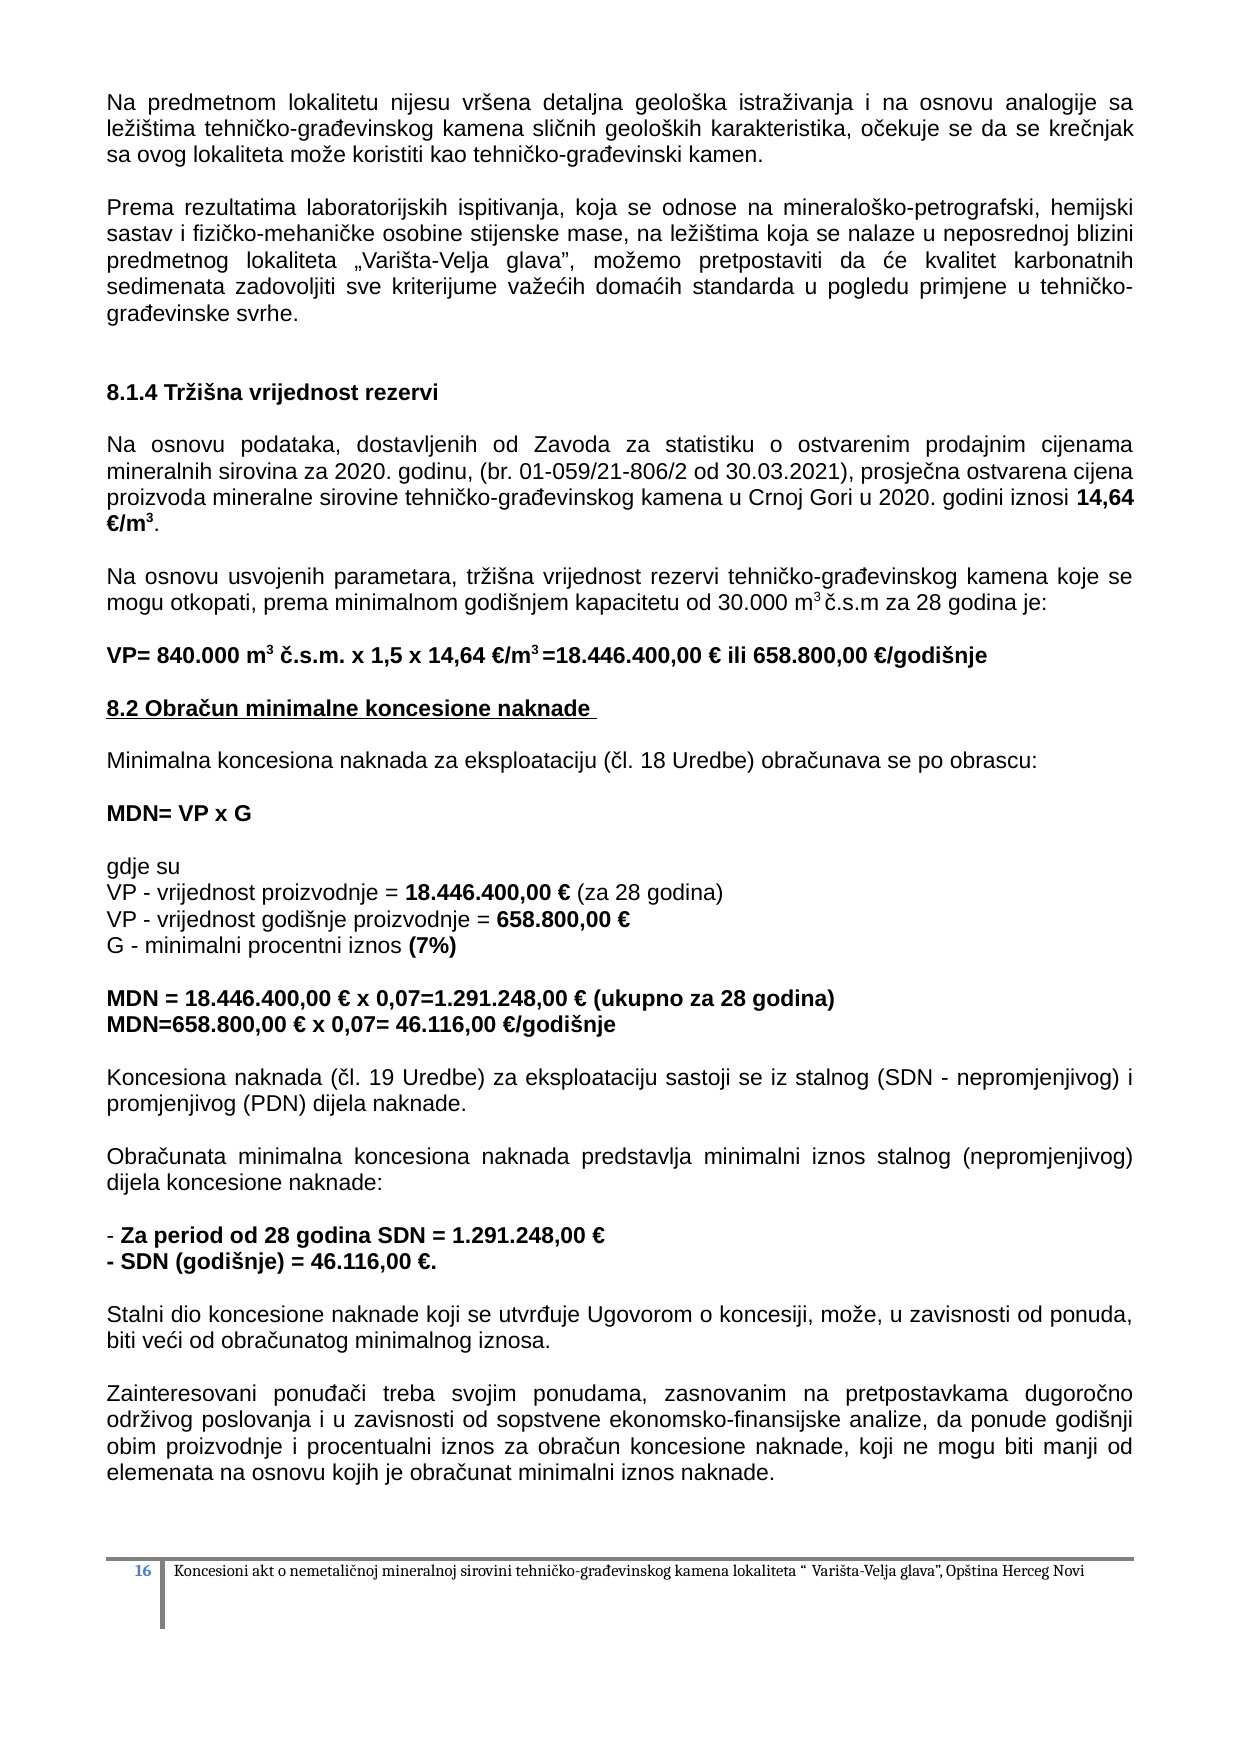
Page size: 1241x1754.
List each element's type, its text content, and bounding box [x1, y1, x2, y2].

text Koncesiona naknada (čl. 19 Uredbe) za eksploataciju sastoji se iz stalnog (SDN - nepromjenjivog) i promjenjivog (PDN) dijela naknade. [106, 1064, 1134, 1116]
text Zainteresovani ponuđači treba svojim ponudama, zasnovanim na pretpostavkama dugoročno održivog poslovanja i u zavisnosti od sopstvene ekonomsko-finansijske analize, da ponude godišnji obim proizvodnje i procentualni iznos za obračun koncesione naknade, koji ne mogu biti manji od elemenata na osnovu kojih je obračunat minimalni iznos naknade. [106, 1380, 1134, 1485]
text gdje su [106, 853, 1134, 879]
text MDN = 18.446.400,00 € x 0,07=1.291.248,00 € (ukupno za 28 godina) [106, 985, 1134, 1011]
text G - minimalni procentni iznos (7%) [106, 932, 1134, 958]
subtitle 8.2 Obračun minimalne koncesione naknade [106, 695, 1134, 721]
text Na osnovu usvojenih parametara, tržišna vrijednost rezervi tehničko-građevinskog kamena koje se mogu otkopati, prema minimalnom godišnjem kapacitetu od 30.000 m3 č.s.m za 28 godina je: [106, 563, 1134, 616]
text MDN= VP x G [106, 800, 1134, 827]
text MDN=658.800,00 € x 0,07= 46.116,00 €/godišnje [106, 1011, 1134, 1037]
text VP - vrijednost godišnje proizvodnje = 658.800,00 € [106, 906, 1134, 932]
text Prema rezultatima laboratorijskih ispitivanja, koja se odnose na mineraloško-petrografski, hemijski sastav i fizičko-mehaničke osobine stijenske mase, na ležištima koja se nalaze u neposrednoj blizini predmetnog lokaliteta „Varišta-Velja glava”, možemo pretpostaviti da će kvalitet karbonatnih sedimenata zadovoljiti sve kriterijume važećih domaćih standarda u pogledu primjene u tehničko-građevinske svrhe. [106, 194, 1134, 326]
text VP= 840.000 m3 č.s.m. x 1,5 x 14,64 €/m3 =18.446.400,00 € ili 658.800,00 €/godišnje [106, 642, 1134, 668]
text Stalni dio koncesione naknade koji se utvrđuje Ugovorom o koncesiji, može, u zavisnosti od ponuda, biti veći od obračunatog minimalnog iznosa. [106, 1301, 1134, 1354]
text - SDN (godišnje) = 46.116,00 €. [106, 1248, 1134, 1274]
text VP - vrijednost proizvodnje = 18.446.400,00 € (za 28 godina) [106, 879, 1134, 906]
text Na predmetnom lokalitetu nijesu vršena detaljna geološka istraživanja i na osnovu analogije sa ležištima tehničko-građevinskog kamena sličnih geoloških karakteristika, očekuje se da se krečnjak sa ovog lokaliteta može koristiti kao tehničko-građevinski kamen. [106, 89, 1134, 168]
text Obračunata minimalna koncesiona naknada predstavlja minimalni iznos stalnog (nepromjenjivog) dijela koncesione naknade: [106, 1143, 1134, 1196]
text - Za period od 28 godina SDN = 1.291.248,00 € [106, 1222, 1134, 1248]
subtitle 8.1.4 Tržišna vrijednost rezervi [106, 378, 1134, 405]
text Na osnovu podataka, dostavljenih od Zavoda za statistiku o ostvarenim prodajnim cijenama mineralnih sirovina za 2020. godinu, (br. 01-059/21-806/2 od 30.03.2021), prosječna ostvarena cijena proizvoda mineralne sirovine tehničko-građevinskog kamena u Crnoj Gori u 2020. godini iznosi 14,64 €/m3. [106, 431, 1134, 537]
text Minimalna koncesiona naknada za eksploataciju (čl. 18 Uredbe) obračunava se po obrascu: [106, 747, 1134, 774]
